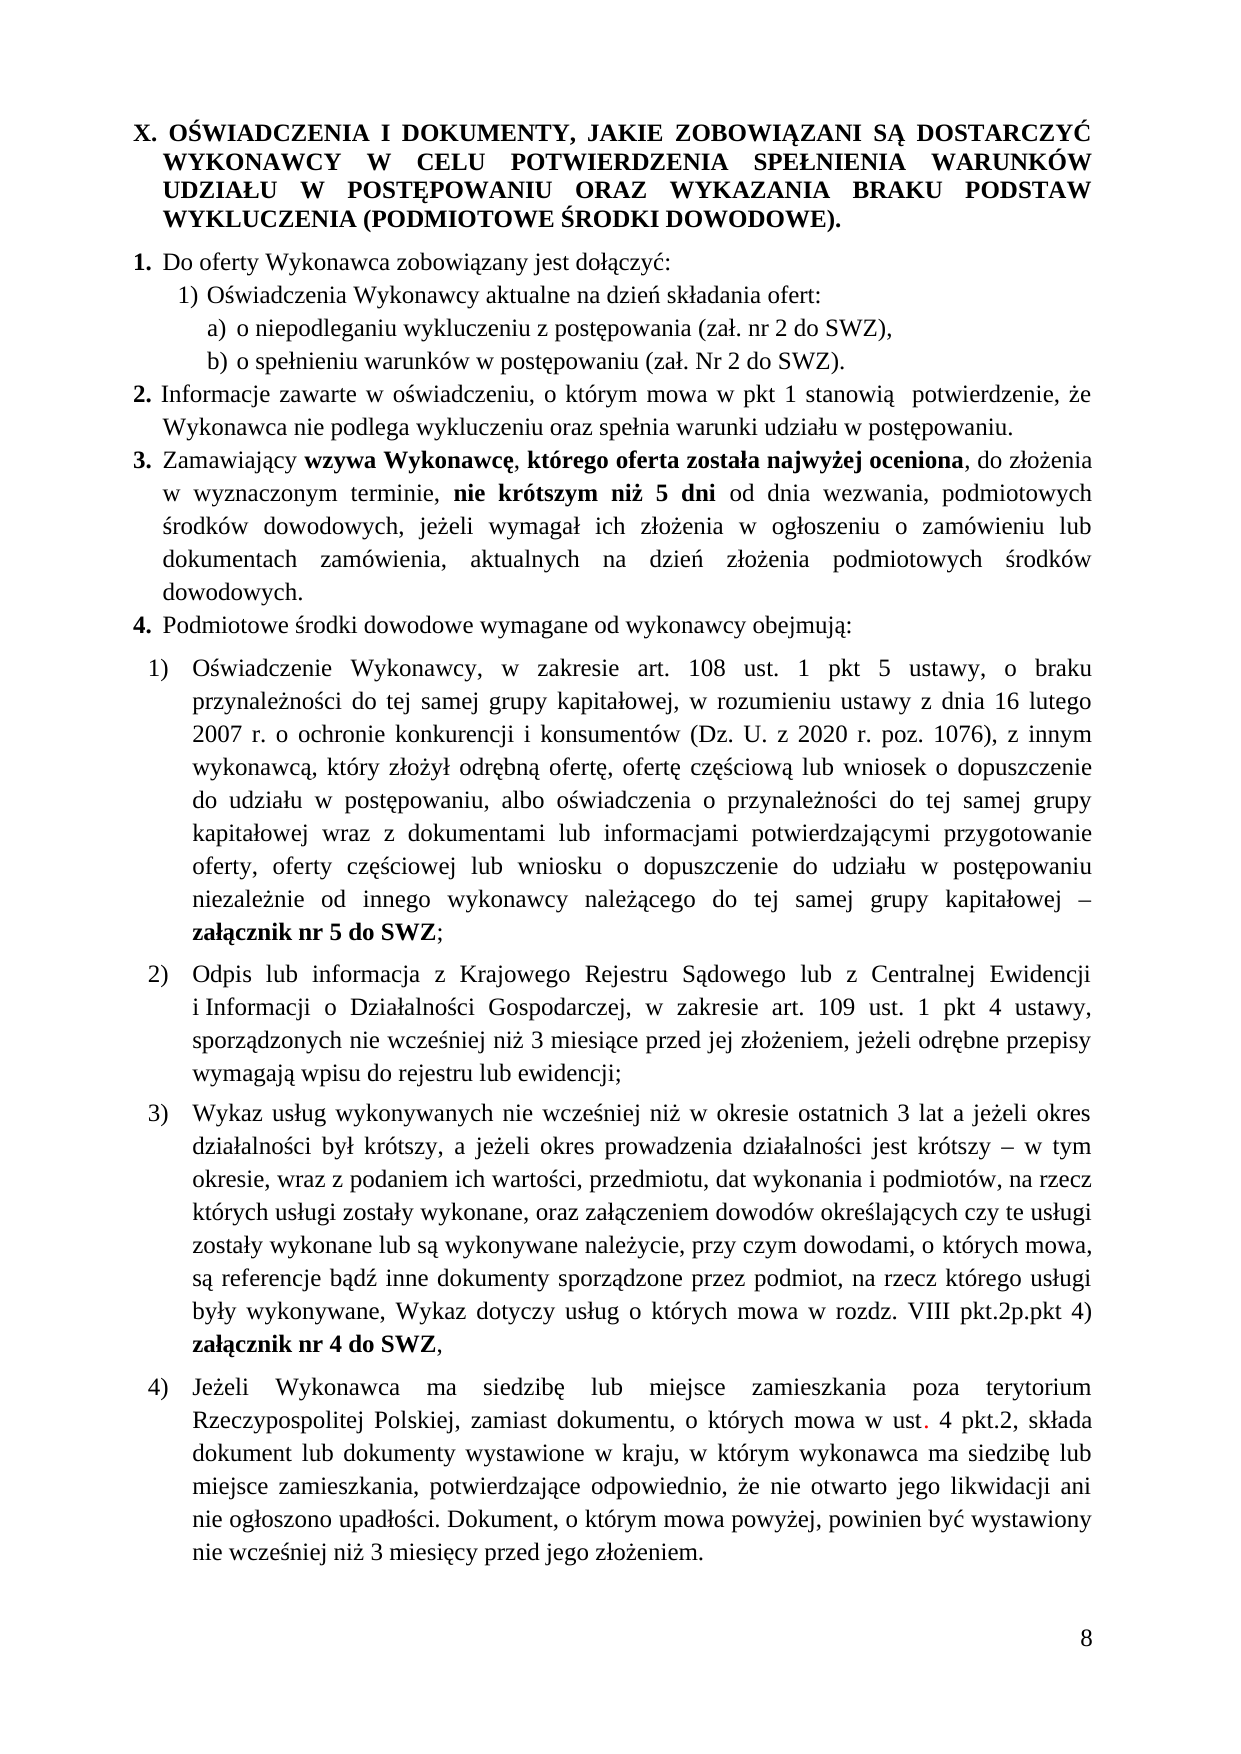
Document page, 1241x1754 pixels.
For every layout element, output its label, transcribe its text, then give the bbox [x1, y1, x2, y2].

list Oświadczenia Wykonawcy aktualne na dzień składania ofert: [177, 280, 1092, 309]
list Wykaz usług wykonywanych nie wcześniej niż w okresie ostatnich 3 lat a jeżeli okres działalności był krótszy, a jeżeli okres prowadzenia działalności jest krótszy – w tym okresie, wraz z podaniem ich wartości, przedmiotu, dat wykonania i podmiotów, na rzecz których usługi zostały wykonane, oraz załączeniem dowodów określających czy te usługi zostały wykonane lub są wykonywane należycie, przy czym dowodami, o których mowa, są referencje bądź inne dokumenty sporządzone przez podmiot, na rzecz którego usługi były wykonywane, Wykaz dotyczy usług o których mowa w rozdz. VIII pkt.2p.pkt 4) załącznik nr 4 do SWZ, [148, 1098, 1092, 1358]
list Zamawiający wzywa Wykonawcę, którego oferta została najwyżej oceniona, do złożenia w wyznaczonym terminie, nie krótszym niż 5 dni od dnia wezwania, podmiotowych środków dowodowych, jeżeli wymagał ich złożenia w ogłoszeniu o zamówieniu lub dokumentach zamówienia, aktualnych na dzień złożenia podmiotowych środków dowodowych. [133, 445, 1092, 606]
list o spełnieniu warunków w postępowaniu (zał. Nr 2 do SWZ). [207, 346, 1092, 375]
text X. OŚWIADCZENIA I DOKUMENTY, JAKIE ZOBOWIĄZANI SĄ DOSTARCZYĆ WYKONAWCY W CELU POTWIERDZENIA SPEŁNIENIA WARUNKÓW UDZIAŁU W POSTĘPOWANIU ORAZ WYKAZANIA BRAKU PODSTAW WYKLUCZENIA (PODMIOTOWE ŚRODKI DOWODOWE). [133, 118, 1092, 233]
list 2. Informacje zawarte w oświadczeniu, o którym mowa w pkt 1 stanowią potwierdzenie, że Wykonawca nie podlega wykluczeniu oraz spełnia warunki udziału w postępowaniu. [133, 379, 1092, 441]
list Odpis lub informacja z Krajowego Rejestru Sądowego lub z Centralnej Ewidencji i Informacji o Działalności Gospodarczej, w zakresie art. 109 ust. 1 pkt 4 ustawy, sporządzonych nie wcześniej niż 3 miesiące przed jej złożeniem, jeżeli odrębne przepisy wymagają wpisu do rejestru lub ewidencji; [148, 959, 1092, 1087]
list o niepodleganiu wykluczeniu z postępowania (zał. nr 2 do SWZ), [207, 313, 1092, 342]
list Oświadczenie Wykonawcy, w zakresie art. 108 ust. 1 pkt 5 ustawy, o braku przynależności do tej samej grupy kapitałowej, w rozumieniu ustawy z dnia 16 lutego 2007 r. o ochronie konkurencji i konsumentów (Dz. U. z 2020 r. poz. 1076), z innym wykonawcą, który złożył odrębną ofertę, ofertę częściową lub wniosek o dopuszczenie do udziału w postępowaniu, albo oświadczenia o przynależności do tej samej grupy kapitałowej wraz z dokumentami lub informacjami potwierdzającymi przygotowanie oferty, oferty częściowej lub wniosku o dopuszczenie do udziału w postępowaniu niezależnie od innego wykonawcy należącego do tej samej grupy kapitałowej – załącznik nr 5 do SWZ; [148, 653, 1092, 946]
list Do oferty Wykonawca zobowiązany jest dołączyć: [133, 247, 1092, 276]
list Jeżeli Wykonawca ma siedzibę lub miejsce zamieszkania poza terytorium Rzeczypospolitej Polskiej, zamiast dokumentu, o których mowa w ust. 4 pkt.2, składa dokument lub dokumenty wystawione w kraju, w którym wykonawca ma siedzibę lub miejsce zamieszkania, potwierdzające odpowiednio, że nie otwarto jego likwidacji ani nie ogłoszono upadłości. Dokument, o którym mowa powyżej, powinien być wystawiony nie wcześniej niż 3 miesięcy przed jego złożeniem. [148, 1372, 1092, 1566]
list Podmiotowe środki dowodowe wymagane od wykonawcy obejmują: [133, 610, 1092, 639]
